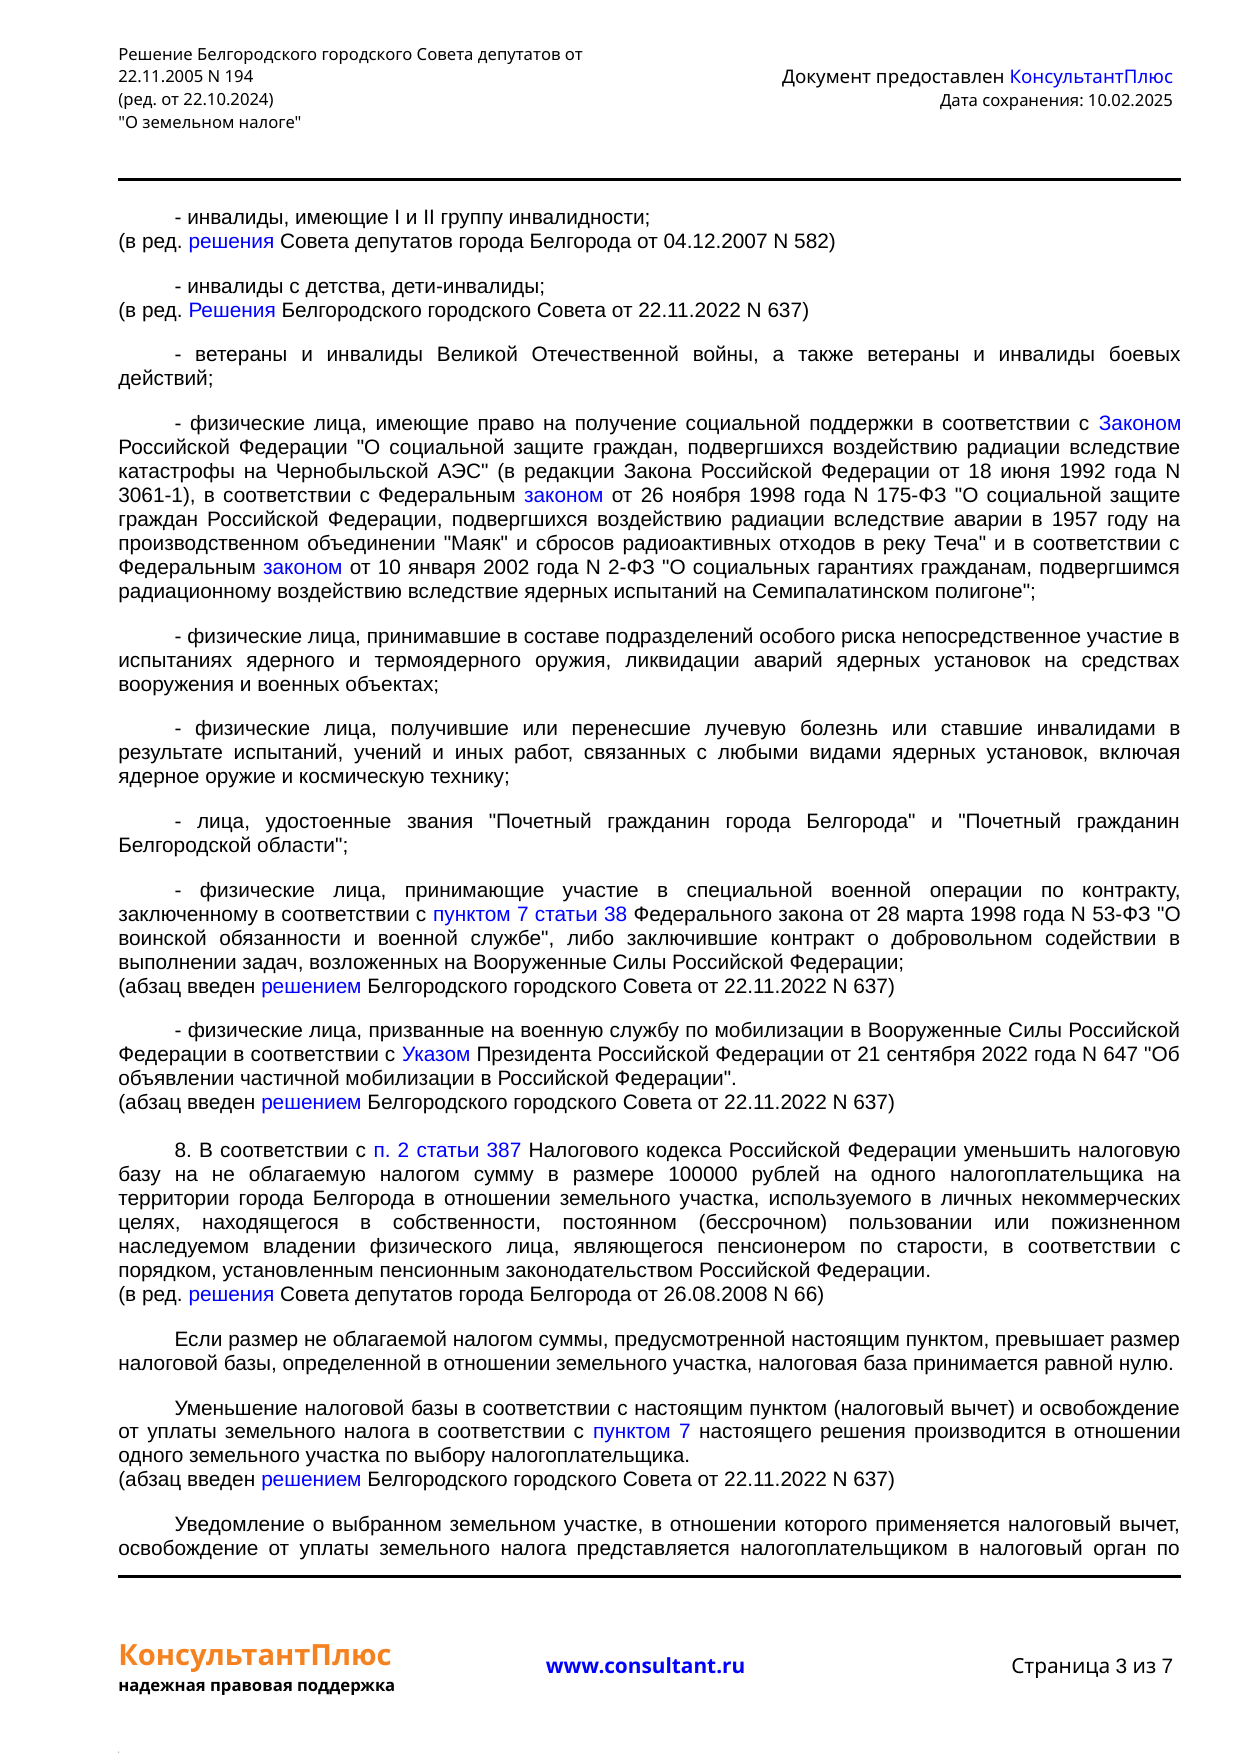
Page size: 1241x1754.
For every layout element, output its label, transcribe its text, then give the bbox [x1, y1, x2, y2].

text - лица, удостоенные звания "Почетный гражданин города Белгорода" и "Почетный гражданин Белгородской области"; [118, 809, 1181, 857]
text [118, 1512, 1181, 1560]
text - ветераны и инвалиды Великой Отечественной войны, а также ветераны и инвалиды боевых действий; [118, 342, 1181, 390]
text (абзац введен решением Белгородского городского Совета от 22.11.2022 N 637) [118, 1090, 1181, 1114]
text - инвалиды с детства, дети-инвалиды; [118, 273, 1181, 297]
text - физические лица, принимающие участие в специальной военной операции по контракту, заключенному в соответствии с пунктом 7 статьи 38 Федерального закона от 28 марта 1998 года N 53-ФЗ "О воинской обязанности и военной службе", либо заключившие контракт о добровольном содействии в выполнении задач, возложенных на Вооруженные Силы Российской Федерации; [118, 878, 1181, 973]
text (абзац введен решением Белгородского городского Совета от 22.11.2022 N 637) [118, 1467, 1181, 1491]
text (в ред. решения Совета депутатов города Белгорода от 04.12.2007 N 582) [118, 229, 1181, 253]
text 8. В соответствии с п. 2 статьи 387 Налогового кодекса Российской Федерации уменьшить налоговую базу на не облагаемую налогом сумму в размере 100000 рублей на одного налогоплательщика на территории города Белгорода в отношении земельного участка, используемого в личных некоммерческих целях, находящегося в собственности, постоянном (бессрочном) пользовании или пожизненном наследуемом владении физического лица, являющегося пенсионером по старости, в соответствии с порядком, установленным пенсионным законодательством Российской Федерации. [118, 1138, 1181, 1282]
text - инвалиды, имеющие I и II группу инвалидности; [118, 205, 1181, 229]
text (абзац введен решением Белгородского городского Совета от 22.11.2022 N 637) [118, 973, 1181, 997]
text - физические лица, имеющие право на получение социальной поддержки в соответствии с Законом Российской Федерации "О социальной защите граждан, подвергшихся воздействию радиации вследствие катастрофы на Чернобыльской АЭС" (в редакции Закона Российской Федерации от 18 июня 1992 года N 3061-1), в соответствии с Федеральным законом от 26 ноября 1998 года N 175-ФЗ "О социальной защите граждан Российской Федерации, подвергшихся воздействию радиации вследствие аварии в 1957 году на производственном объединении "Маяк" и сбросов радиоактивных отходов в реку Теча" и в соответствии с Федеральным законом от 10 января 2002 года N 2-ФЗ "О социальных гарантиях гражданам, подвергшимся радиационному воздействию вследствие ядерных испытаний на Семипалатинском полигоне"; [118, 411, 1181, 603]
text - физические лица, принимавшие в составе подразделений особого риска непосредственное участие в испытаниях ядерного и термоядерного оружия, ликвидации аварий ядерных установок на средствах вооружения и военных объектах; [118, 623, 1181, 695]
text Если размер не облагаемой налогом суммы, предусмотренной настоящим пунктом, превышает размер налоговой базы, определенной в отношении земельного участка, налоговая база принимается равной нулю. [118, 1327, 1181, 1374]
text Уменьшение налоговой базы в соответствии с настоящим пунктом (налоговый вычет) и освобождение от уплаты земельного налога в соответствии с пунктом 7 настоящего решения производится в отношении одного земельного участка по выбору налогоплательщика. [118, 1395, 1181, 1467]
text (в ред. решения Совета депутатов города Белгорода от 26.08.2008 N 66) [118, 1282, 1181, 1306]
text - физические лица, получившие или перенесшие лучевую болезнь или ставшие инвалидами в результате испытаний, учений и иных работ, связанных с любыми видами ядерных установок, включая ядерное оружие и космическую технику; [118, 716, 1181, 788]
text - физические лица, призванные на военную службу по мобилизации в Вооруженные Силы Российской Федерации в соответствии с Указом Президента Российской Федерации от 21 сентября 2022 года N 647 "Об объявлении частичной мобилизации в Российской Федерации". [118, 1018, 1181, 1090]
text (в ред. Решения Белгородского городского Совета от 22.11.2022 N 637) [118, 297, 1181, 321]
